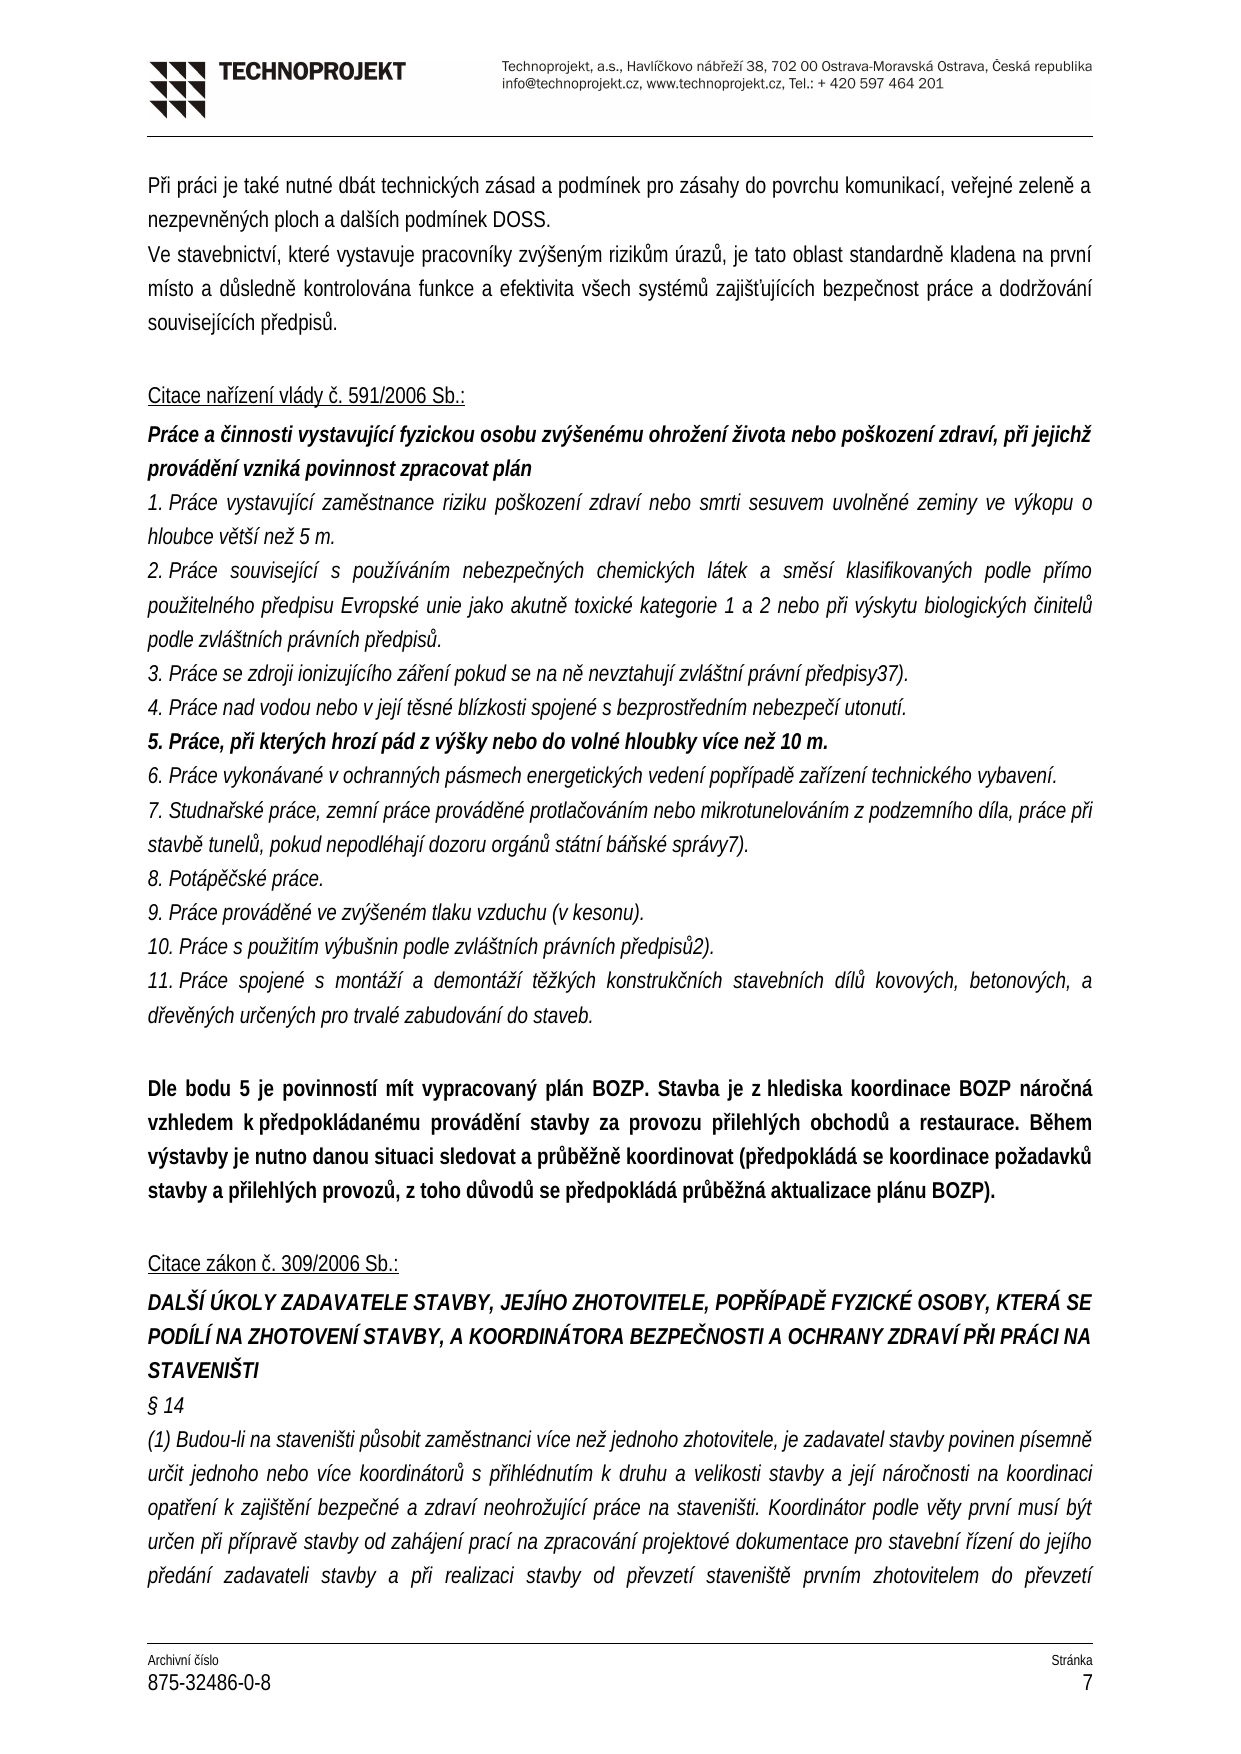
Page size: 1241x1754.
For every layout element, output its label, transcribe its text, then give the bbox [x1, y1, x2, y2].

picture [148, 59, 1092, 120]
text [148, 1426, 1093, 1589]
text 5. Práce, při kterých hrozí pád z výšky nebo do volné hloubky více než 10 m. [148, 728, 1093, 755]
text Práce a činnosti vystavující fyzickou osobu zvýšenému ohrožení života nebo poškození zdraví, při jejichž provádění vzniká povinnost zpracovat plán [148, 421, 1093, 481]
text 8. Potápěčské práce. [148, 865, 1093, 891]
text Dle bodu 5 je povinností mít vypracovaný plán BOZP. Stavba je z hlediska koordinace BOZP náročná vzhledem k předpokládanému provádění stavby za provozu přilehlých obchodů a restaurace. Během výstavby je nutno danou situaci sledovat a průběžně koordinovat (předpokládá se koordinace požadavků stavby a přilehlých provozů, z toho důvodů se předpokládá průběžná aktualizace plánu BOZP). [148, 1075, 1093, 1203]
text § 14 [148, 1392, 1093, 1418]
text 3. Práce se zdroji ionizujícího záření pokud se na ně nevztahují zvláštní právní předpisy37). [148, 660, 1093, 686]
text 2. Práce související s používáním nebezpečných chemických látek a směsí klasifikovaných podle přímo použitelného předpisu Evropské unie jako akutně toxické kategorie 1 a 2 nebo při výskytu biologických činitelů podle zvláštních právních předpisů. [148, 557, 1093, 652]
text 10. Práce s použitím výbušnin podle zvláštních právních předpisů2). [148, 933, 1093, 960]
text 6. Práce vykonávané v ochranných pásmech energetických vedení popřípadě zařízení technického vybavení. [148, 762, 1093, 789]
text 11. Práce spojené s montáží a demontáží těžkých konstrukčních stavebních dílů kovových, betonových, a dřevěných určených pro trvalé zabudování do staveb. [148, 967, 1093, 1028]
text DALŠÍ ÚKOLY ZADAVATELE STAVBY, JEJÍHO ZHOTOVITELE, POPŘÍPADĚ FYZICKÉ OSOBY, KTERÁ SE PODÍLÍ NA ZHOTOVENÍ STAVBY, A KOORDINÁTORA BEZPEČNOSTI A OCHRANY ZDRAVÍ PŘI PRÁCI NA STAVENIŠTI [148, 1289, 1093, 1384]
text Ve stavebnictví, které vystavuje pracovníky zvýšeným rizikům úrazů, je tato oblast standardně kladena na první místo a důsledně kontrolována funkce a efektivita všech systémů zajišťujících bezpečnost práce a dodržování souvisejících předpisů. [148, 241, 1093, 335]
text Citace nařízení vlády č. 591/2006 Sb.: [148, 382, 1093, 408]
text Citace zákon č. 309/2006 Sb.: [148, 1250, 1093, 1277]
text Při práci je také nutné dbát technických zásad a podmínek pro zásahy do povrchu komunikací, veřejné zeleně a nezpevněných ploch a dalších podmínek DOSS. [148, 172, 1093, 233]
text 9. Práce prováděné ve zvýšeném tlaku vzduchu (v kesonu). [148, 899, 1093, 926]
text 7. Studnařské práce, zemní práce prováděné protlačováním nebo mikrotunelováním z podzemního díla, práce při stavbě tunelů, pokud nepodléhají dozoru orgánů státní báňské správy7). [148, 797, 1093, 857]
text 1. Práce vystavující zaměstnance riziku poškození zdraví nebo smrti sesuvem uvolněné zeminy ve výkopu o hloubce větší než 5 m. [148, 489, 1093, 550]
text 4. Práce nad vodou nebo v její těsné blízkosti spojené s bezprostředním nebezpečí utonutí. [148, 694, 1093, 721]
